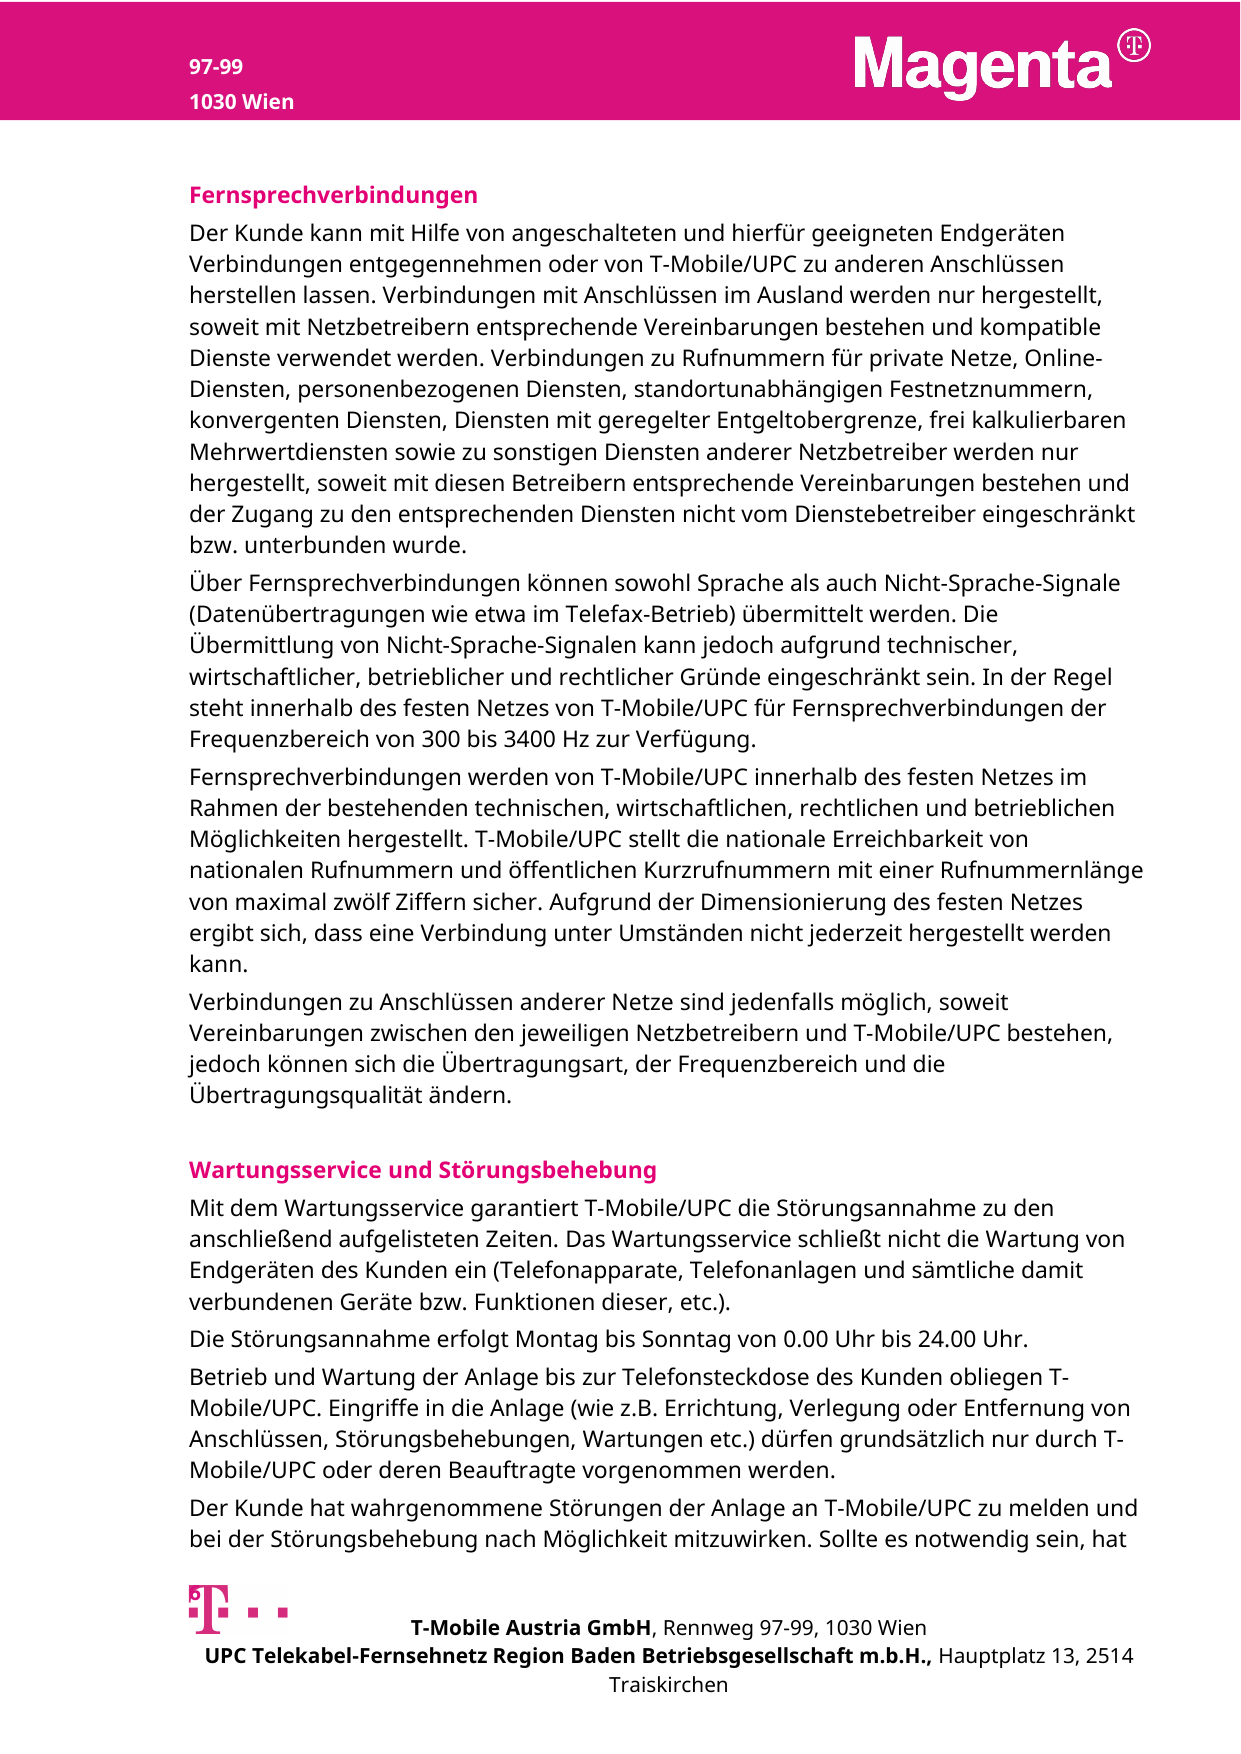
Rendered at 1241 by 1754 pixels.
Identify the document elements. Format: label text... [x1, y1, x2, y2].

subtitle Wartungsservice und Störungsbehebung [189, 1154, 1149, 1186]
picture [855, 28, 1151, 101]
text Mit dem Wartungsservice garantiert T-Mobile/UPC die Störungsannahme zu den anschließend aufgelisteten Zeiten. Das Wartungsservice schließt nicht die Wartung von Endgeräten des Kunden ein (Telefonapparate, Telefonanlagen und sämtliche damit verbundenen Geräte bzw. Funktionen dieser, etc.). [189, 1192, 1149, 1317]
picture [188, 1584, 288, 1634]
text Der Kunde kann mit Hilfe von angeschalteten und hierfür geeigneten Endgeräten Verbindungen entgegennehmen oder von T-Mobile/UPC zu anderen Anschlüssen herstellen lassen. Verbindungen mit Anschlüssen im Ausland werden nur hergestellt, soweit mit Netzbetreibern entsprechende Vereinbarungen bestehen und kompatible Dienste verwendet werden. Verbindungen zu Rufnummern für private Netze, Online-Diensten, personenbezogenen Diensten, standortunabhängigen Festnetznummern, konvergenten Diensten, Diensten mit geregelter Entgeltobergrenze, frei kalkulierbaren Mehrwertdiensten sowie zu sonstigen Diensten anderer Netzbetreiber werden nur hergestellt, soweit mit diesen Betreibern entsprechende Vereinbarungen bestehen und der Zugang zu den entsprechenden Diensten nicht vom Dienstebetreiber eingeschränkt bzw. unterbunden wurde. [189, 217, 1149, 561]
text Verbindungen zu Anschlüssen anderer Netze sind jedenfalls möglich, soweit Vereinbarungen zwischen den jeweiligen Netzbetreibern und T-Mobile/UPC bestehen, jedoch können sich die Übertragungsart, der Frequenzbereich und die Übertragungsqualität ändern. [189, 986, 1149, 1111]
text Über Fernsprechverbindungen können sowohl Sprache als auch Nicht-Sprache-Signale (Datenübertragungen wie etwa im Telefax-Betrieb) übermittelt werden. Die Übermittlung von Nicht-Sprache-Signalen kann jedoch aufgrund technischer, wirtschaftlicher, betrieblicher und rechtlicher Gründe eingeschränkt sein. In der Regel steht innerhalb des festen Netzes von T-Mobile/UPC für Fernsprechverbindungen der Frequenzbereich von 300 bis 3400 Hz zur Verfügung. [189, 567, 1149, 754]
text Fernsprechverbindungen werden von T-Mobile/UPC innerhalb des festen Netzes im Rahmen der bestehenden technischen, wirtschaftlichen, rechtlichen und betrieblichen Möglichkeiten hergestellt. T-Mobile/UPC stellt die nationale Erreichbarkeit von nationalen Rufnummern und öffentlichen Kurzrufnummern mit einer Rufnummernlänge von maximal zwölf Ziffern sicher. Aufgrund der Dimensionierung des festen Netzes ergibt sich, dass eine Verbindung unter Umständen nicht jederzeit hergestellt werden kann. [189, 761, 1149, 979]
text Die Störungsannahme erfolgt Montag bis Sonntag von 0.00 Uhr bis 24.00 Uhr. [189, 1323, 1149, 1354]
subtitle Fernsprechverbindungen [189, 179, 1149, 211]
text Betrieb und Wartung der Anlage bis zur Telefonsteckdose des Kunden obliegen T-Mobile/UPC. Eingriffe in die Anlage (wie z.B. Errichtung, Verlegung oder Entfernung von Anschlüssen, Störungsbehebungen, Wartungen etc.) dürfen grundsätzlich nur durch T-Mobile/UPC oder deren Beauftragte vorgenommen werden. [189, 1361, 1149, 1486]
